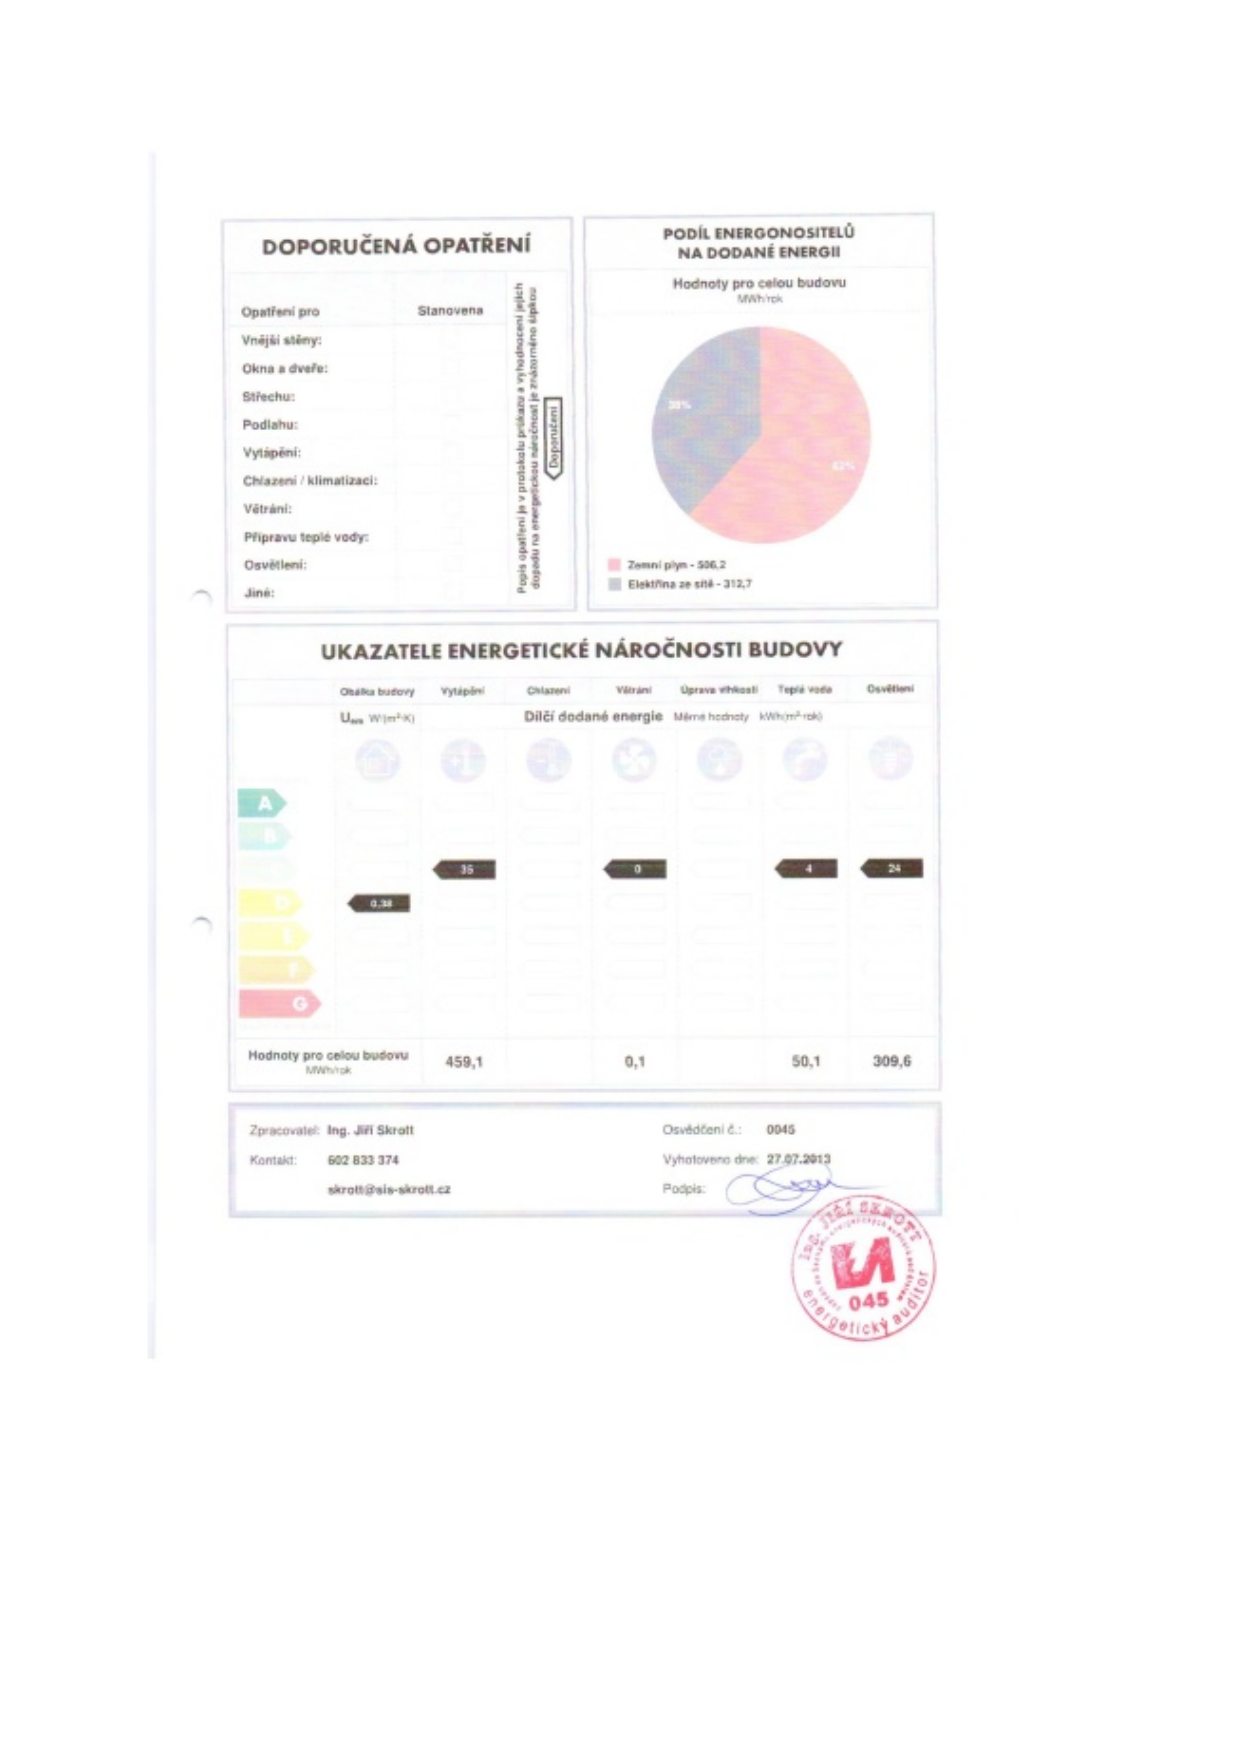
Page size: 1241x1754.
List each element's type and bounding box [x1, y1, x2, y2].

picture [147, 147, 1032, 1606]
